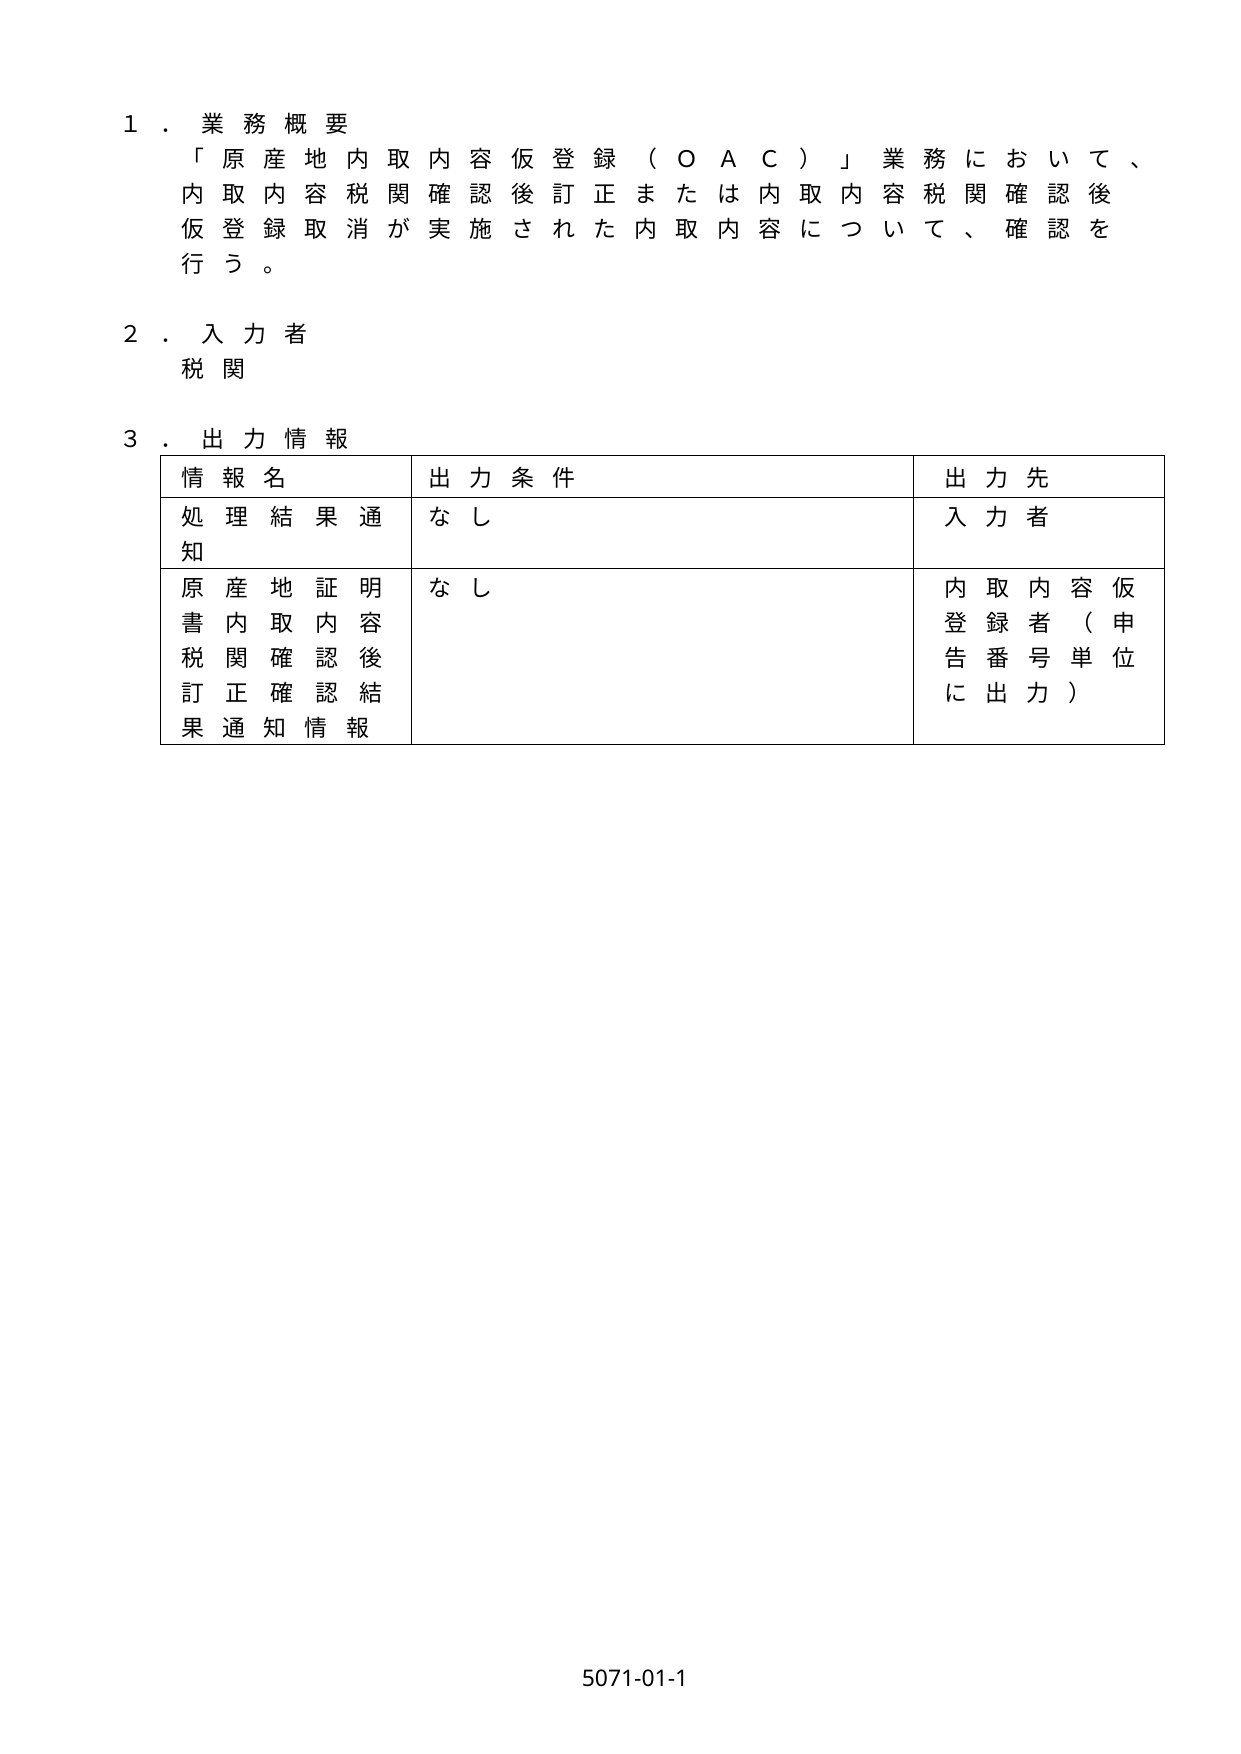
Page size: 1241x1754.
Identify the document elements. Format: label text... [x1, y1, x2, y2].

table_cell 処理結果通知 [161, 498, 411, 568]
text ３．出力情報 [119, 420, 1150, 455]
table_header 情報名 [161, 456, 411, 497]
table_header 出力先 [914, 456, 1164, 497]
table_cell 入力者 [914, 498, 1164, 568]
table_cell なし [412, 569, 913, 744]
table_header 出力条件 [412, 456, 913, 497]
text 「原産地内取内容仮登録（ＯＡＣ）」業務において、内取内容税関確認後訂正または内取内容税関確認後仮登録取消が実施された内取内容について、確認を行う。 [164, 140, 1150, 280]
text ２．入力者 [119, 315, 1150, 350]
text １．業務概要 [119, 105, 1150, 140]
table_cell 内取内容仮登録者（申告番号単位に出力） [914, 569, 1164, 744]
text 税関 [119, 350, 1150, 385]
table_cell 原産地証明書内取内容税関確認後訂正確認結果通知情報 [161, 569, 411, 744]
table_cell なし [412, 498, 913, 568]
